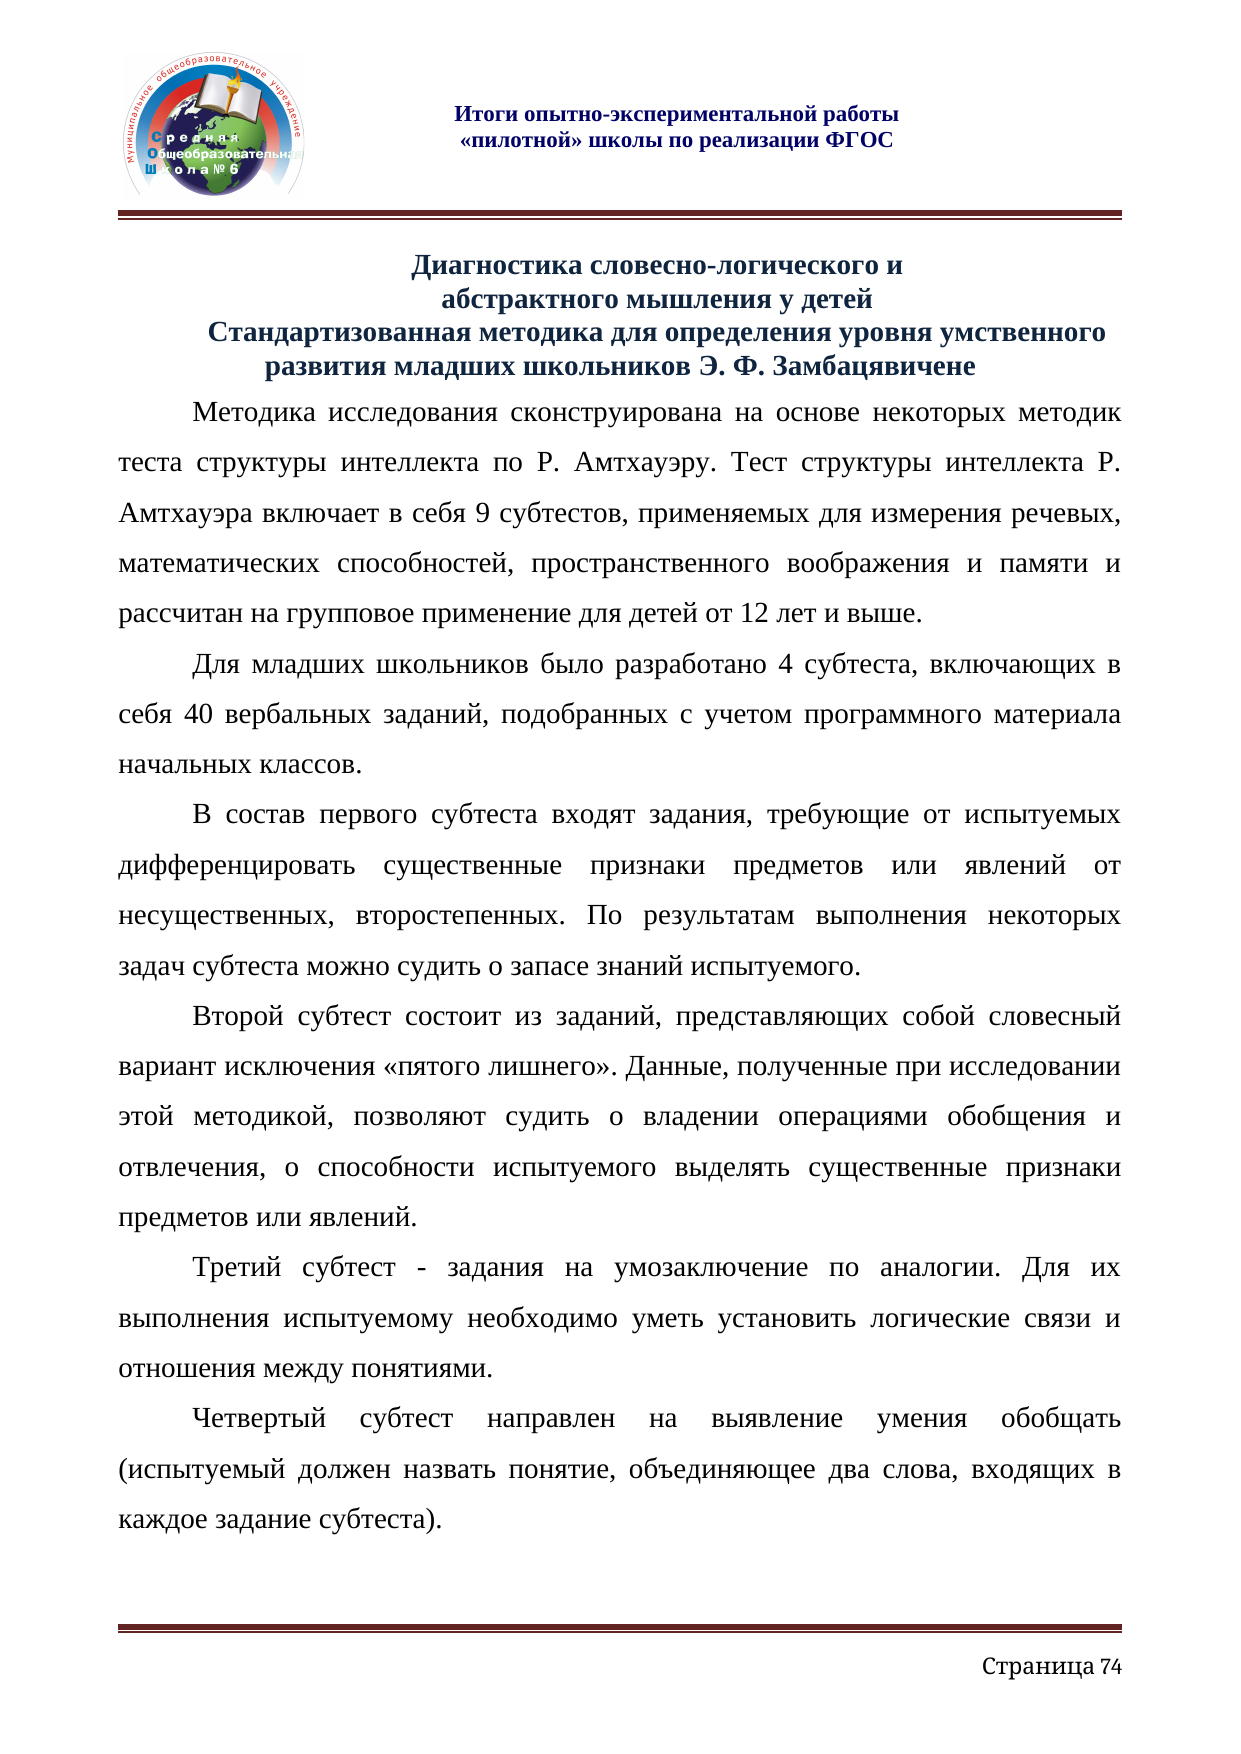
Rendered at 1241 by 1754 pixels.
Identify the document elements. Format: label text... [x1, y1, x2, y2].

text Методика исследования сконструирована на основе некоторых методик теста структуры интеллекта по Р. Амтхауэру. Тест структуры интеллекта Р. Амтхауэра включает в себя 9 субтестов, применяемых для измерения речевых, математических способностей, пространственного воображения и памяти и рассчитан на групповое применение для детей от 12 лет и выше. [118, 394, 1122, 629]
picture [123, 52, 305, 199]
text Для младших школьников было разработано 4 субтеста, включающих в себя 40 вербальных заданий, подобранных с учетом программного материала начальных классов. [118, 646, 1122, 780]
text Четвертый субтест направлен на выявление умения обобщать (испытуемый должен назвать понятие, объединяющее два слова, входящих в каждое задание субтеста). [118, 1400, 1122, 1534]
text абстрактного мышления у детей [118, 281, 1122, 314]
text Третий субтест - задания на умозаключение по аналогии. Для их выполнения испытуемому необходимо уметь установить логические связи и отношения между понятиями. [118, 1249, 1122, 1384]
text Второй субтест состоит из заданий, представляющих собой словесный вариант исключения «пятого лишнего». Данные, полученные при исследовании этой методикой, позволяют судить о владении операциями обобщения и отвлечения, о способности испытуемого выделять существенные признаки предметов или явлений. [118, 998, 1122, 1233]
text Стандартизованная методика для определения уровня умственного развития младших школьников Э. Ф. Замбацявичене [118, 314, 1122, 382]
text В состав первого субтеста входят задания, требующие от испытуемых дифференцировать существенные признаки предметов или явлений от несущественных, второстепенных. По результатам выполнения некоторых задач субтеста можно судить о запасе знаний испытуемого. [118, 797, 1122, 981]
text Диагностика словесно-логического и [118, 247, 1122, 281]
